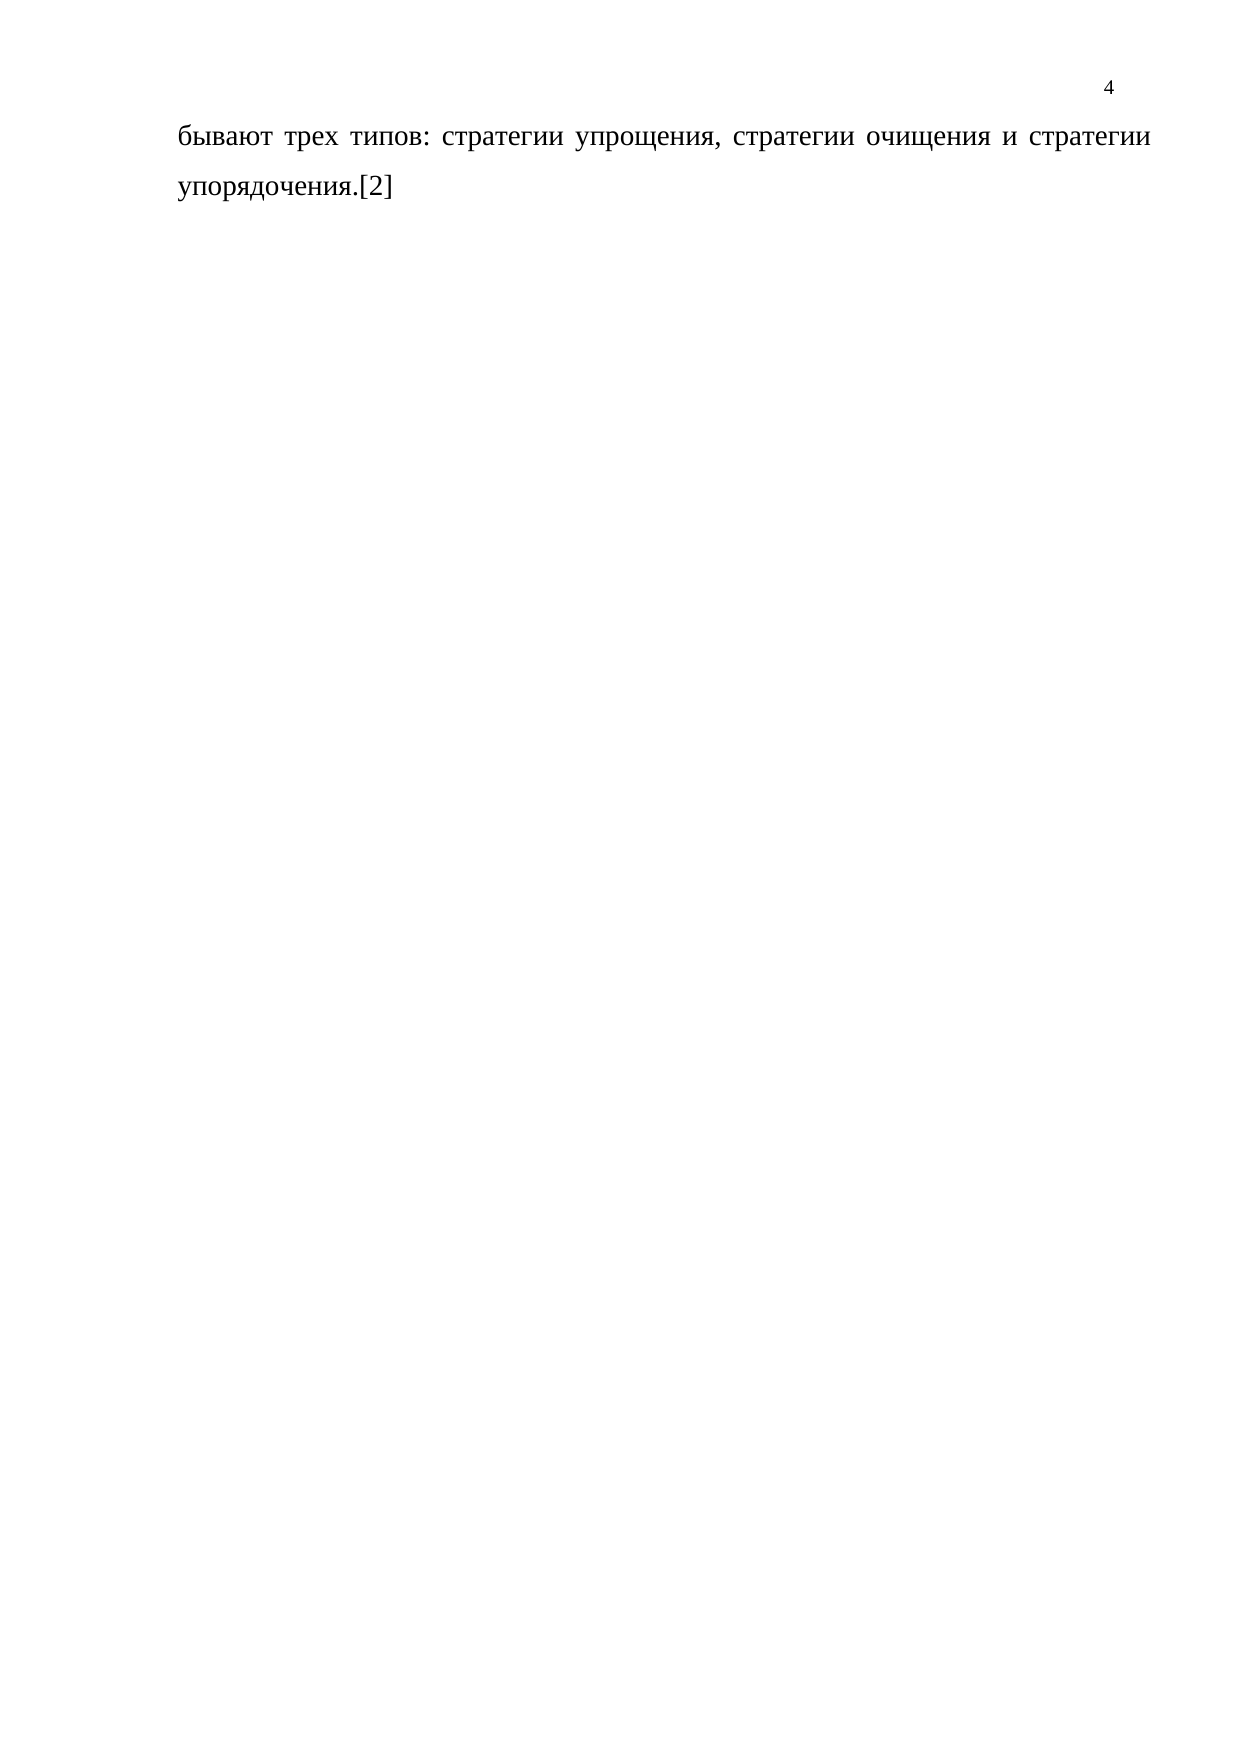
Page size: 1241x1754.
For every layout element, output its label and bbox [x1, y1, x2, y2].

text [177, 118, 1152, 202]
